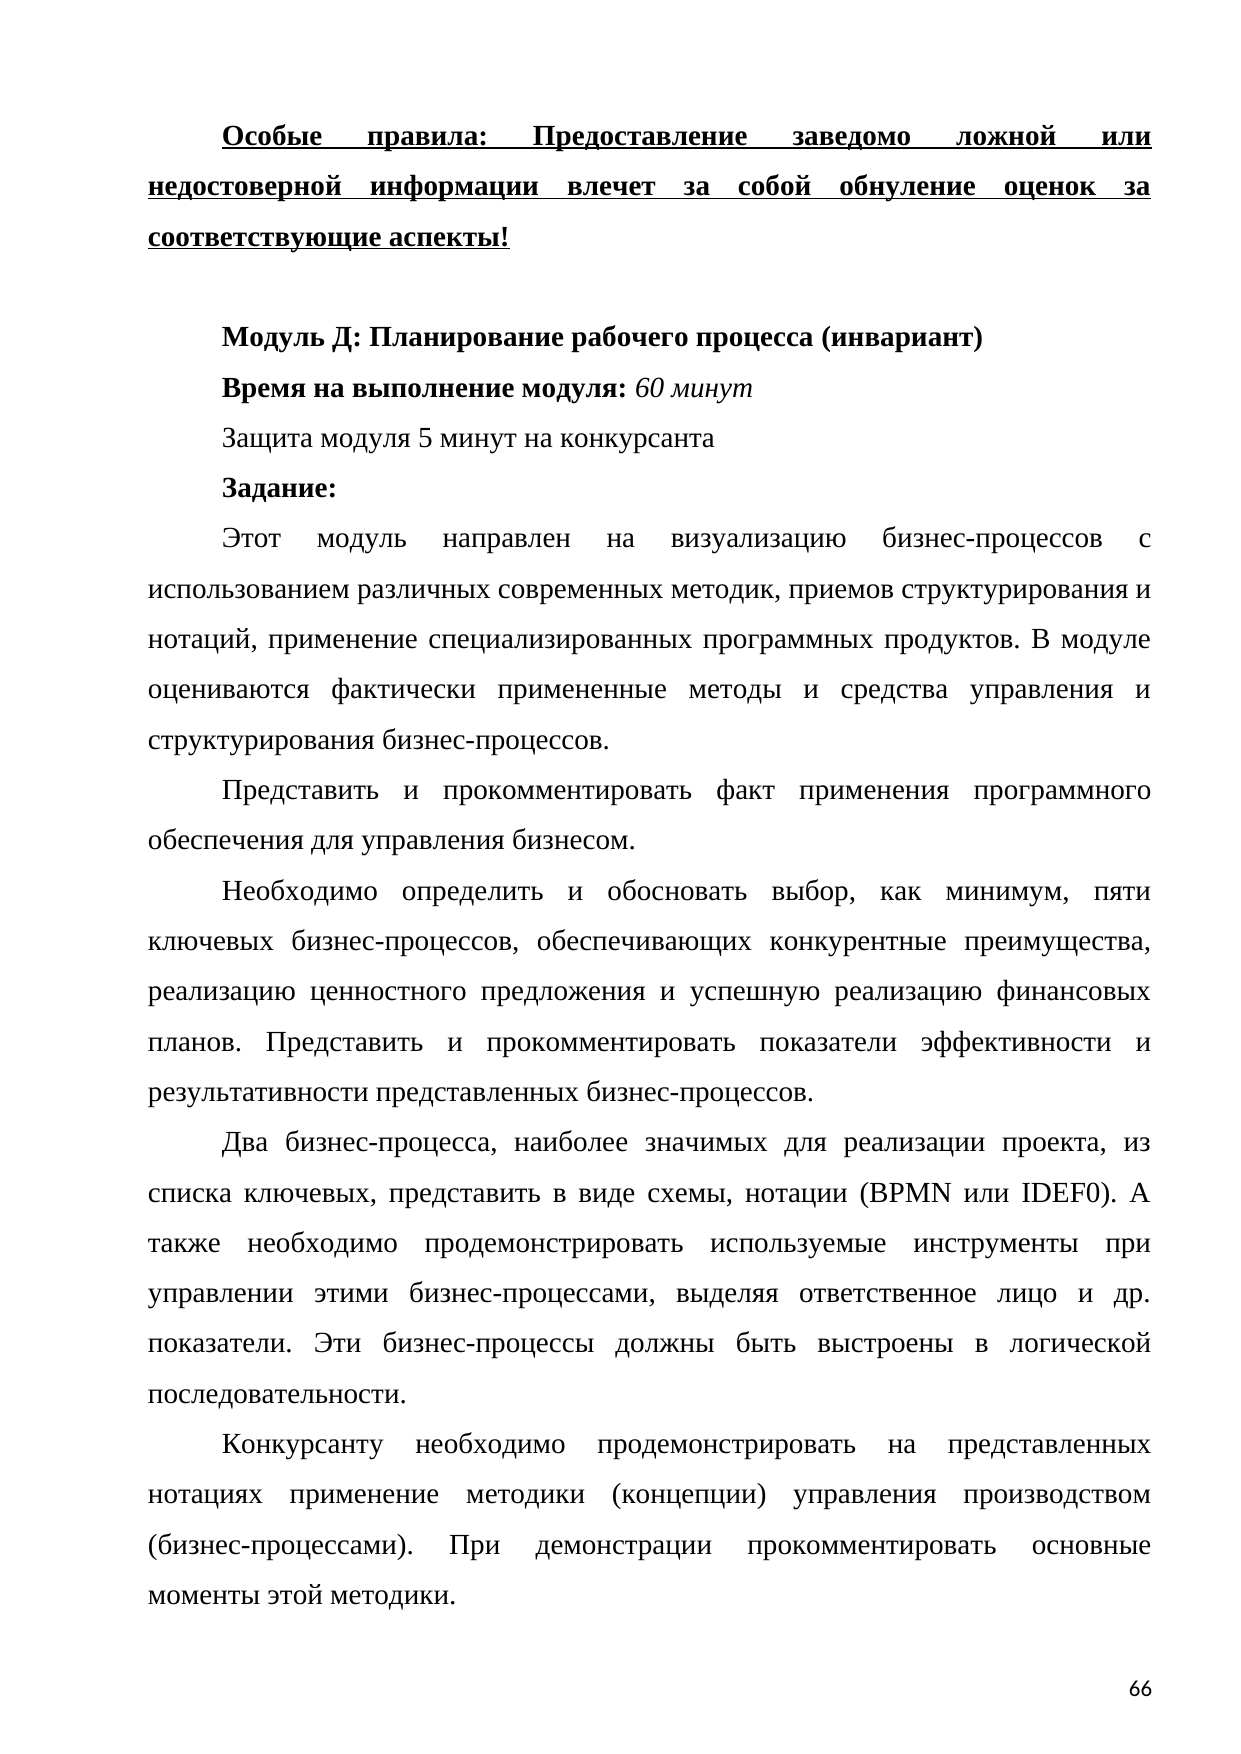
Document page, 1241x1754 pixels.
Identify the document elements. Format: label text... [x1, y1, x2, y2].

text Модуль Д: Планирование рабочего процесса (инвариант) [148, 319, 1152, 353]
text Этот модуль направлен на визуализацию бизнес-процессов с использованием различных современных методик, приемов структурирования и нотаций, применение специализированных программных продуктов. В модуле оцениваются фактически примененные методы и средства управления и структурирования бизнес-процессов. [148, 521, 1152, 755]
text Представить и прокомментировать факт применения программного обеспечения для управления бизнесом. [148, 772, 1152, 856]
text Задание: [148, 470, 1152, 504]
text Время на выполнение модуля: 60 минут [148, 370, 1152, 403]
text Особые правила: Предоставление заведомо ложной или недостоверной информации влечет за собой обнуление оценок за соответствующие аспекты! [148, 118, 1152, 252]
text Необходимо определить и обосновать выбор, как минимум, пяти ключевых бизнес-процессов, обеспечивающих конкурентные преимущества, реализацию ценностного предложения и успешную реализацию финансовых планов. Представить и прокомментировать показатели эффективности и результативности представленных бизнес-процессов. [148, 873, 1152, 1108]
text Два бизнес-процесса, наиболее значимых для реализации проекта, из списка ключевых, представить в виде схемы, нотации (BPMN или IDEF0). А также необходимо продемонстрировать используемые инструменты при управлении этими бизнес-процессами, выделяя ответственное лицо и др. показатели. Эти бизнес-процессы должны быть выстроены в логической последовательности. [148, 1124, 1152, 1409]
text Конкурсанту необходимо продемонстрировать на представленных нотациях применение методики (концепции) управления производством (бизнес-процессами). При демонстрации прокомментировать основные моменты этой методики. [148, 1426, 1152, 1611]
text Защита модуля 5 минут на конкурсанта [148, 420, 1152, 453]
